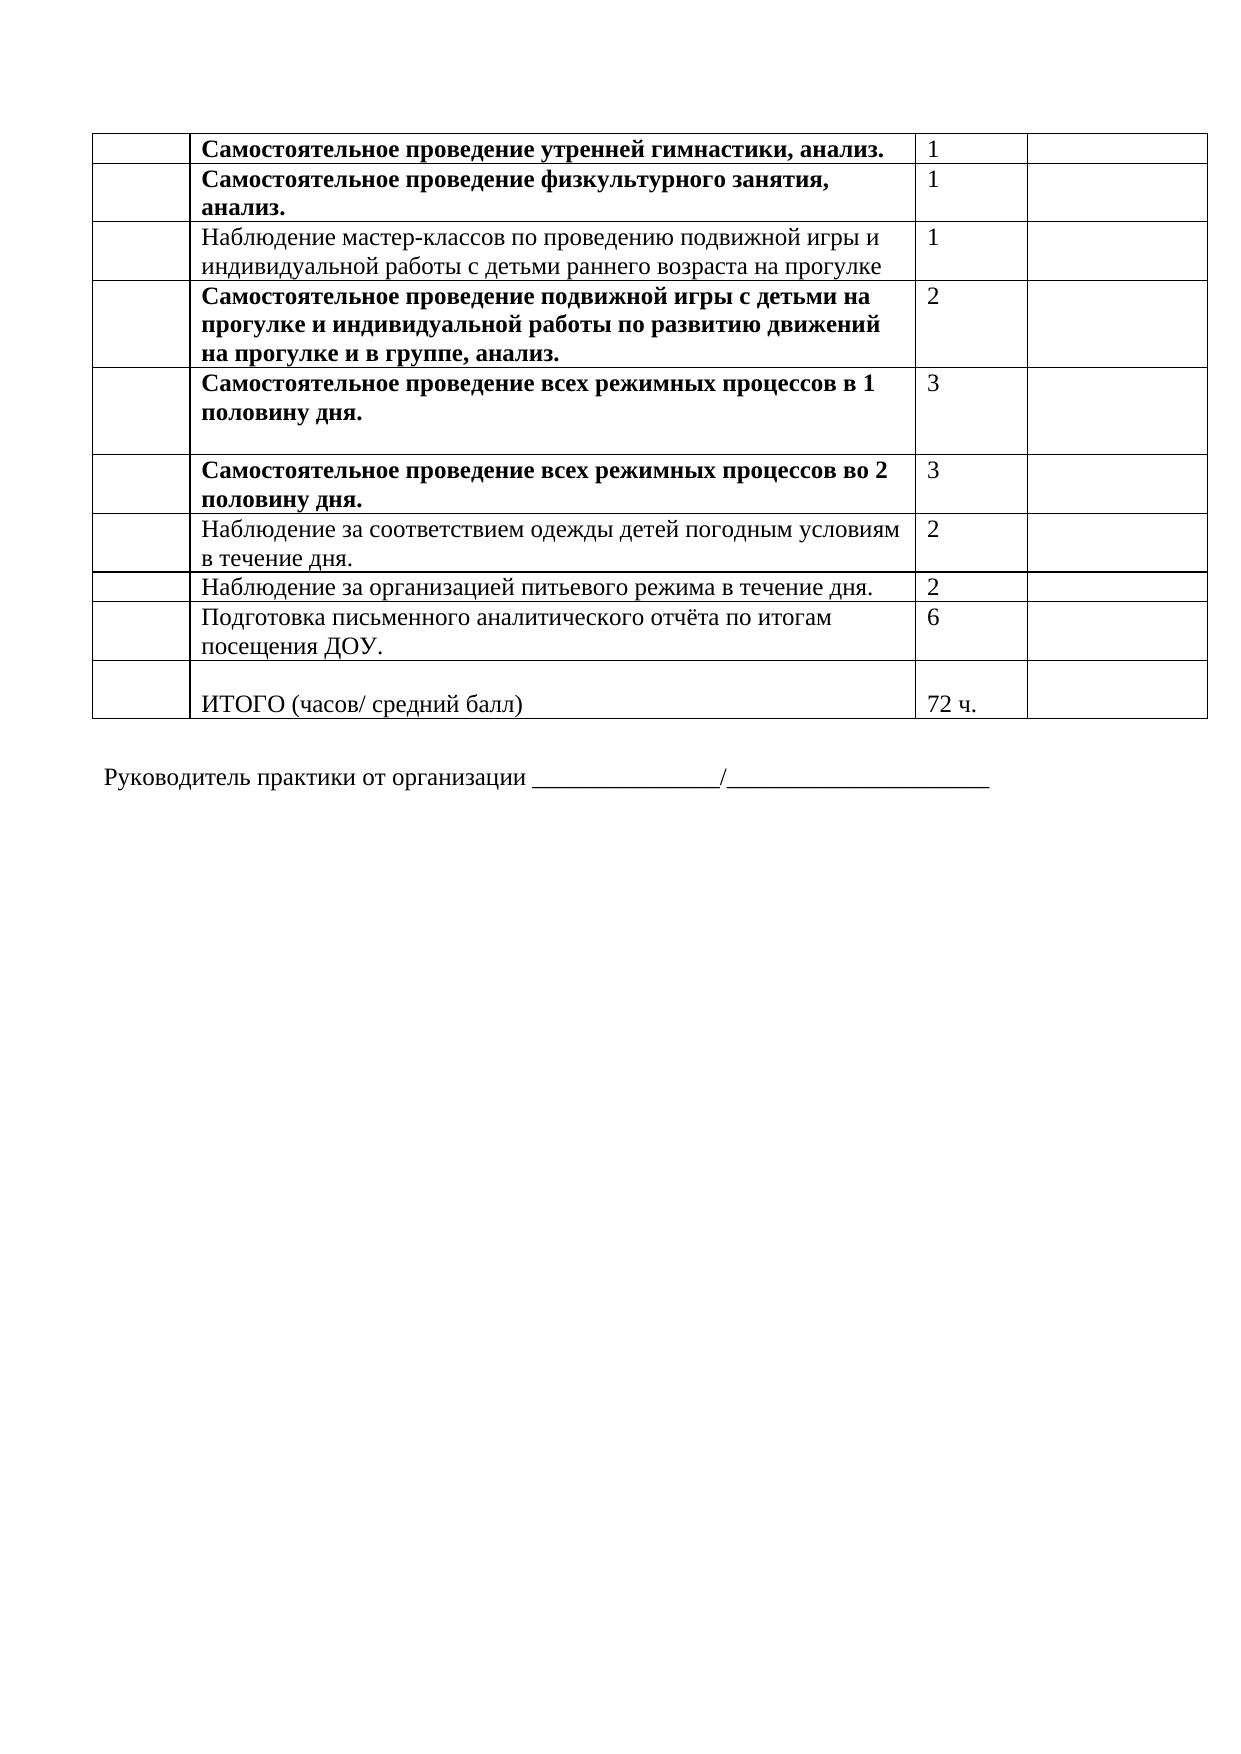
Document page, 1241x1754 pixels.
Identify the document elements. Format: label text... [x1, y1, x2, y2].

table_cell 1 [916, 134, 1027, 163]
table_cell Наблюдение за организацией питьевого режима в течение дня. [191, 573, 915, 601]
table_cell [1028, 134, 1207, 163]
table_cell Самостоятельное проведение всех режимных процессов в 1 половину дня. [191, 368, 915, 454]
table_cell [93, 368, 189, 454]
table_cell 72 ч. [916, 661, 1027, 718]
table_cell [1028, 164, 1207, 221]
table_cell 3 [916, 455, 1027, 513]
table_cell Самостоятельное проведение физкультурного занятия, анализ. [191, 164, 915, 221]
table_cell 6 [916, 602, 1027, 660]
table_cell 2 [916, 573, 1027, 601]
table_cell Наблюдение за соответствием одежды детей погодным условиям в течение дня. [191, 514, 915, 571]
table_cell [1028, 573, 1207, 601]
table_cell [93, 164, 189, 221]
table_cell [93, 573, 189, 601]
table_cell [93, 514, 189, 571]
table_cell [93, 222, 189, 280]
table_cell [93, 455, 189, 513]
table_cell 3 [916, 368, 1027, 454]
table_cell [1028, 281, 1207, 367]
table_cell Самостоятельное проведение всех режимных процессов во 2 половину дня. [191, 455, 915, 513]
table_cell [1028, 455, 1207, 513]
text Руководитель практики от организации _______________/_____________________ [103, 762, 1196, 791]
table_cell 2 [916, 514, 1027, 571]
table_cell Самостоятельное проведение утренней гимнастики, анализ. [191, 134, 915, 163]
table_cell [1028, 602, 1207, 660]
table_cell Наблюдение мастер-классов по проведению подвижной игры и индивидуальной работы с детьми раннего возраста на прогулке [191, 222, 915, 280]
table_cell [1028, 661, 1207, 718]
table_cell [93, 602, 189, 660]
table_cell 1 [916, 222, 1027, 280]
table_cell Подготовка письменного аналитического отчёта по итогам посещения ДОУ. [191, 602, 915, 660]
table_cell [1028, 514, 1207, 571]
table_cell 1 [916, 164, 1027, 221]
table_cell [1028, 368, 1207, 454]
table_cell ИТОГО (часов/ средний балл) [191, 661, 915, 718]
table_cell [93, 281, 189, 367]
table_cell [1028, 222, 1207, 280]
table_cell Самостоятельное проведение подвижной игры с детьми на прогулке и индивидуальной работы по развитию движений на прогулке и в группе, анализ. [191, 281, 915, 367]
table_cell [93, 134, 189, 163]
table_cell 2 [916, 281, 1027, 367]
table_cell [93, 661, 189, 718]
